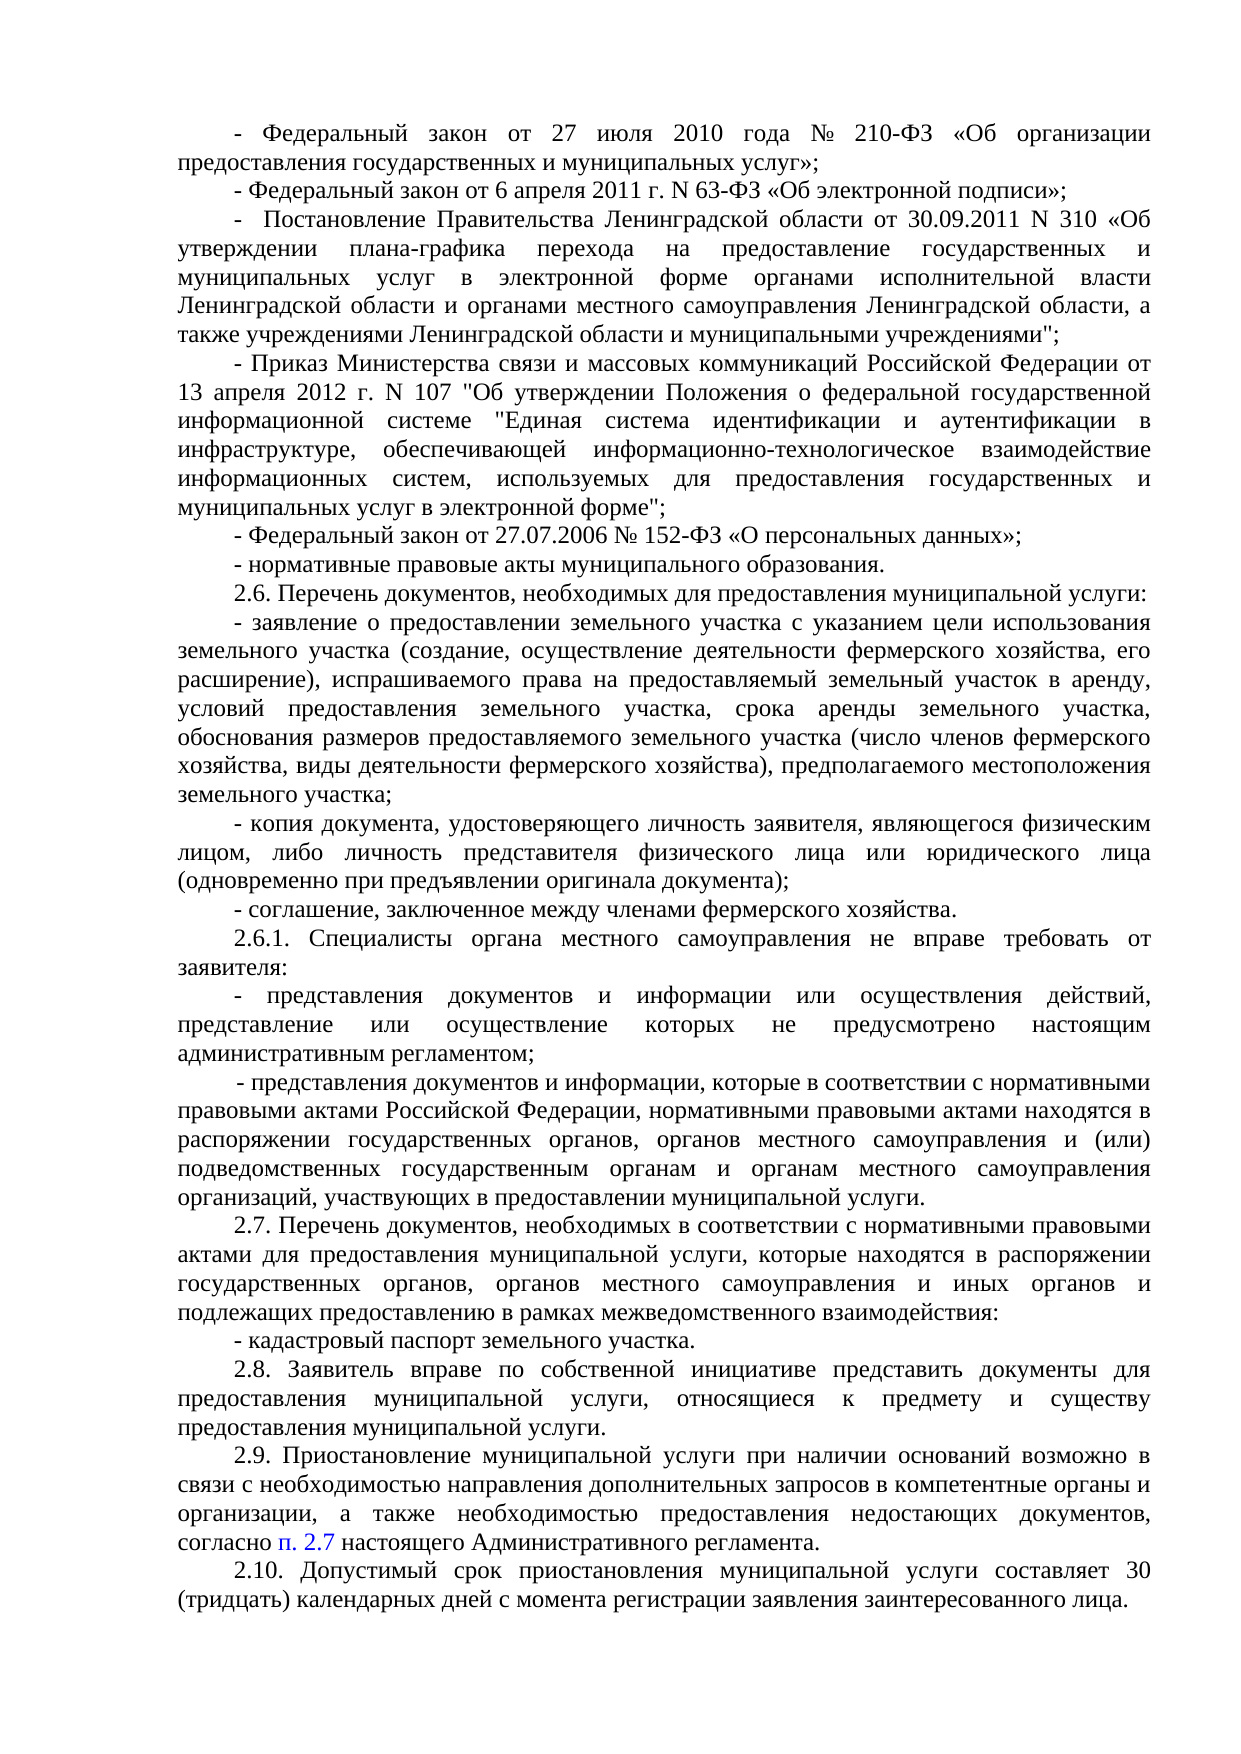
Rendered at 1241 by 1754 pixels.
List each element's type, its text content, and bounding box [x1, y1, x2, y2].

text 2.6. Перечень документов, необходимых для предоставления муниципальной услуги: [177, 578, 1152, 607]
text 2.8. Заявитель вправе по собственной инициативе представить документы для предоставления муниципальной услуги, относящиеся к предмету и существу предоставления муниципальной услуги. [177, 1354, 1152, 1441]
text - соглашение, заключенное между членами фермерского хозяйства. [177, 894, 1152, 923]
text - Приказ Министерства связи и массовых коммуникаций Российской Федерации от 13 апреля . N 107 "Об утверждении Положения о федеральной государственной информационной системе "Единая система идентификации и аутентификации в инфраструктуре, обеспечивающей информационно-технологическое взаимодействие информационных систем, используемых для предоставления государственных и муниципальных услуг в электронной форме"; [177, 348, 1152, 521]
text - копия документа, удостоверяющего личность заявителя, являющегося физическим лицом, либо личность представителя физического лица или юридического лица (одновременно при предъявлении оригинала документа); [177, 808, 1152, 894]
text - заявление о предоставлении земельного участка с указанием цели использования земельного участка (создание, осуществление деятельности фермерского хозяйства, его расширение), испрашиваемого права на предоставляемый земельный участок в аренду, условий предоставления земельного участка, срока аренды земельного участка, обоснования размеров предоставляемого земельного участка (число членов фермерского хозяйства, виды деятельности фермерского хозяйства), предполагаемого местоположения земельного участка; [177, 607, 1152, 808]
text - представления документов и информации или осуществления действий, представление или осуществление которых не предусмотрено настоящим административным регламентом; [177, 981, 1152, 1067]
text 2.9. Приостановление муниципальной услуги при наличии оснований возможно в связи с необходимостью направления дополнительных запросов в компетентные органы и организации, а также необходимостью предоставления недостающих документов, согласно п. 2.7 настоящего Административного регламента. [177, 1441, 1152, 1556]
text 2.10. Допустимый срок приостановления муниципальной услуги составляет 30 (тридцать) календарных дней с момента регистрации заявления заинтересованного лица. [177, 1556, 1152, 1613]
text 2.6.1. Специалисты органа местного самоуправления не вправе требовать от заявителя: [177, 923, 1152, 981]
text - представления документов и информации, которые в соответствии с нормативными правовыми актами Российской Федерации, нормативными правовыми актами находятся в распоряжении государственных органов, органов местного самоуправления и (или) подведомственных государственным органам и органам местного самоуправления организаций, участвующих в предоставлении муниципальной услуги. [177, 1067, 1152, 1211]
text - Федеральный закон от 27.07.2006 № 152-ФЗ «О персональных данных»; [177, 521, 1152, 549]
text 2.7. Перечень документов, необходимых в соответствии с нормативными правовыми актами для предоставления муниципальной услуги, которые находятся в распоряжении государственных органов, органов местного самоуправления и иных органов и подлежащих предоставлению в рамках межведомственного взаимодействия: [177, 1211, 1152, 1326]
text - Федеральный закон от 27 июля 2010 года № 210-ФЗ «Об организации предоставления государственных и муниципальных услуг»; [177, 118, 1152, 176]
text - кадастровый паспорт земельного участка. [177, 1326, 1152, 1354]
text - Федеральный закон от 6 апреля . N 63-ФЗ «Об электронной подписи»; [177, 176, 1152, 204]
text - нормативные правовые акты муниципального образования. [177, 549, 1152, 578]
text - Постановление Правительства Ленинградской области от 30.09.2011 N 310 «Об утверждении плана-графика перехода на предоставление государственных и муниципальных услуг в электронной форме органами исполнительной власти Ленинградской области и органами местного самоуправления Ленинградской области, а также учреждениями Ленинградской области и муниципальными учреждениями"; [177, 204, 1152, 348]
